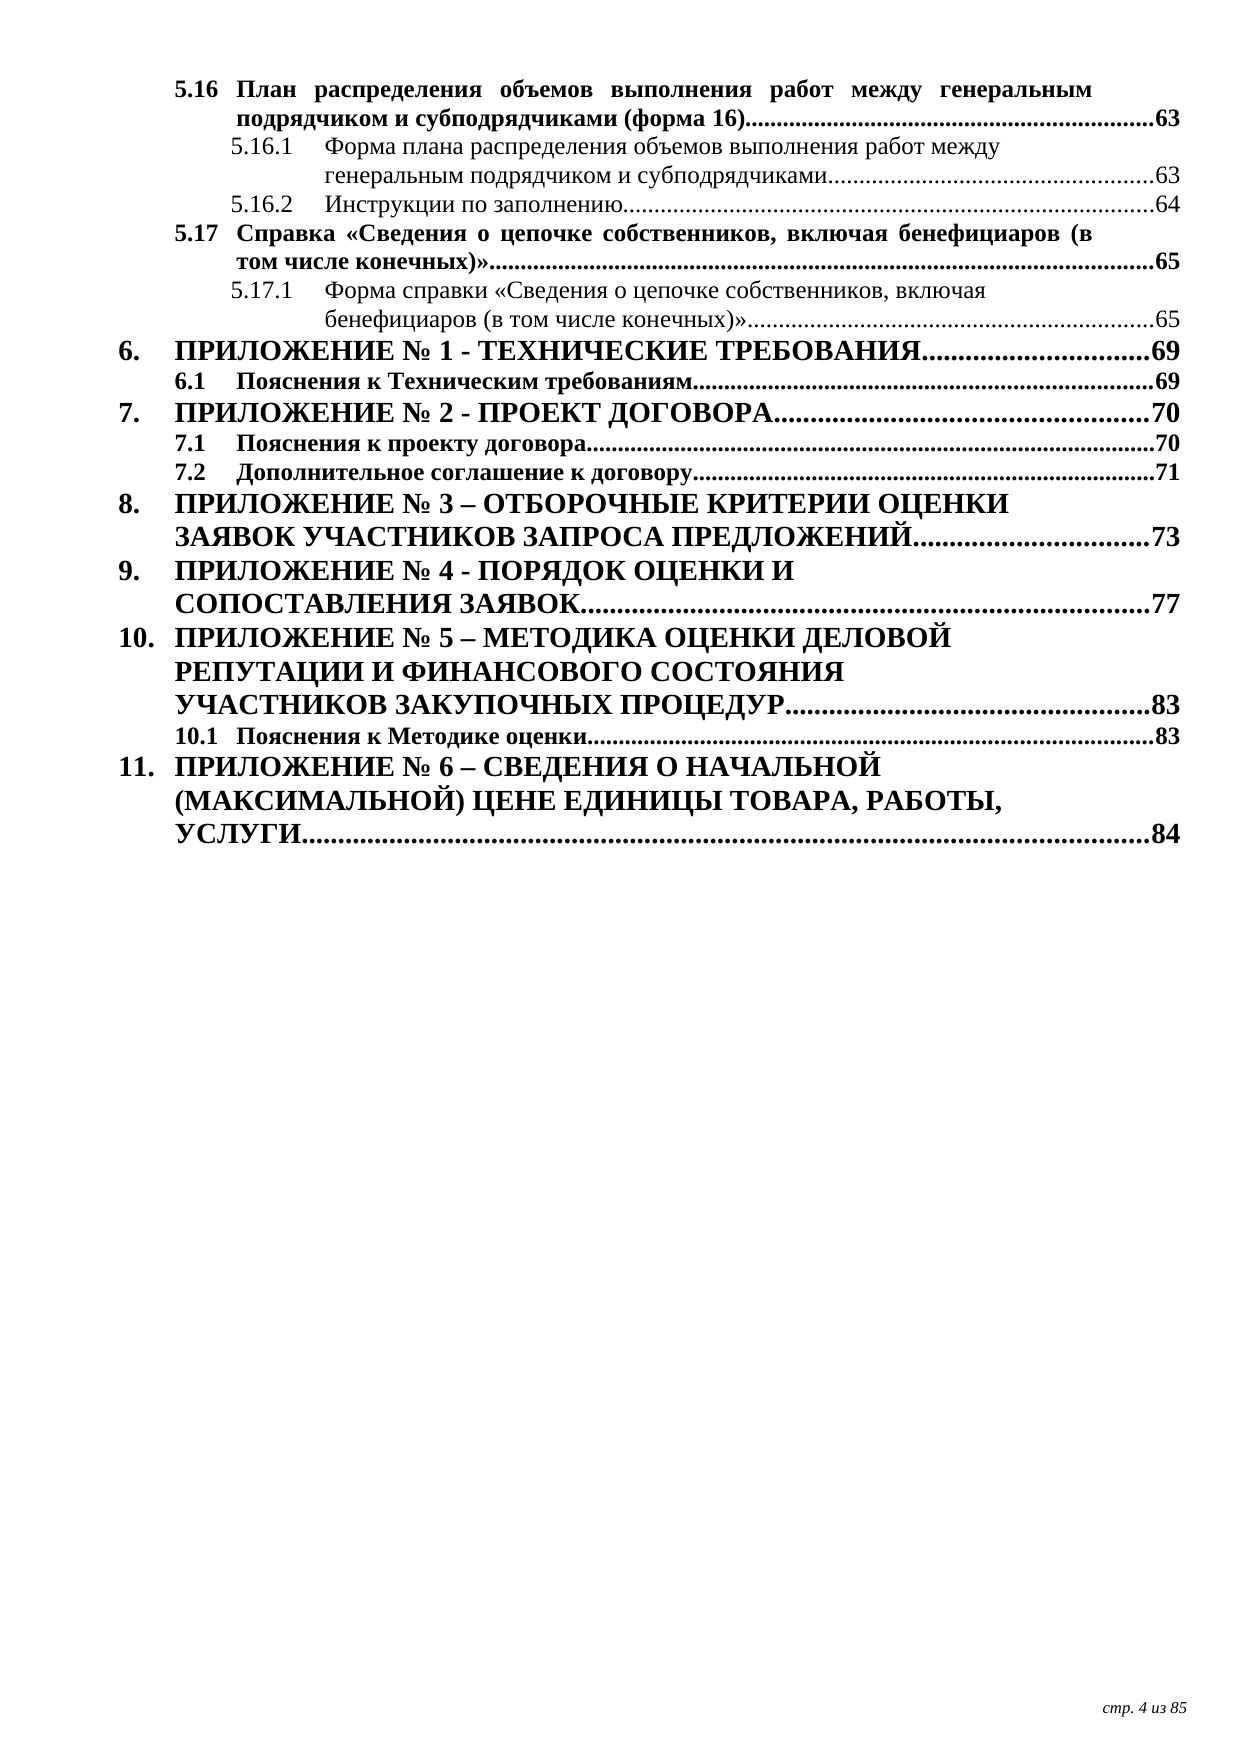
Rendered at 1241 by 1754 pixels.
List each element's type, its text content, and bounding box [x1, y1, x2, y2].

text 5.17.1 Форма справки «Сведения о цепочке собственников, включая бенефициаров (в том числе конечных)» 65 [230, 275, 1063, 333]
text 6.1 Пояснения к Техническим требованиям 69 [174, 366, 1093, 395]
text 5.16 План распределения объемов выполнения работ между генеральным подрядчиком и субподрядчиками (форма 16) 63 [174, 74, 1093, 131]
text 8. Приложение № 3 – Отборочные критерии оценки заявок Участников запроса предложений 73 [118, 486, 1063, 553]
text 10.1 Пояснения к Методике оценки 83 [174, 721, 1093, 749]
text 10. Приложение № 5 – Методика оценки деловой репутации и финансового состояния участников закупочных процедур 83 [118, 620, 1063, 721]
text 7.1 Пояснения к проекту договора 70 [174, 428, 1093, 457]
text 5.17 Справка «Сведения о цепочке собственников, включая бенефициаров (в том числе конечных)» 65 [174, 218, 1093, 275]
text 7.2 Дополнительное соглашение к договору 71 [174, 457, 1093, 486]
text 11. Приложение № 6 – Сведения о начальной (максимальной) цене единицы товара, работы, услуги 84 [118, 749, 1063, 850]
text 5.16.2 Инструкции по заполнению 64 [230, 189, 1063, 218]
text 6. Приложение № 1 - Технические требования 69 [118, 333, 1063, 366]
text 7. Приложение № 2 - Проект Договора 70 [118, 395, 1063, 428]
text 5.16.1 Форма плана распределения объемов выполнения работ между генеральным подрядчиком и субподрядчиками 63 [230, 131, 1063, 189]
text 9. Приложение № 4 - Порядок оценки и сопоставления заявок 77 [118, 553, 1063, 620]
